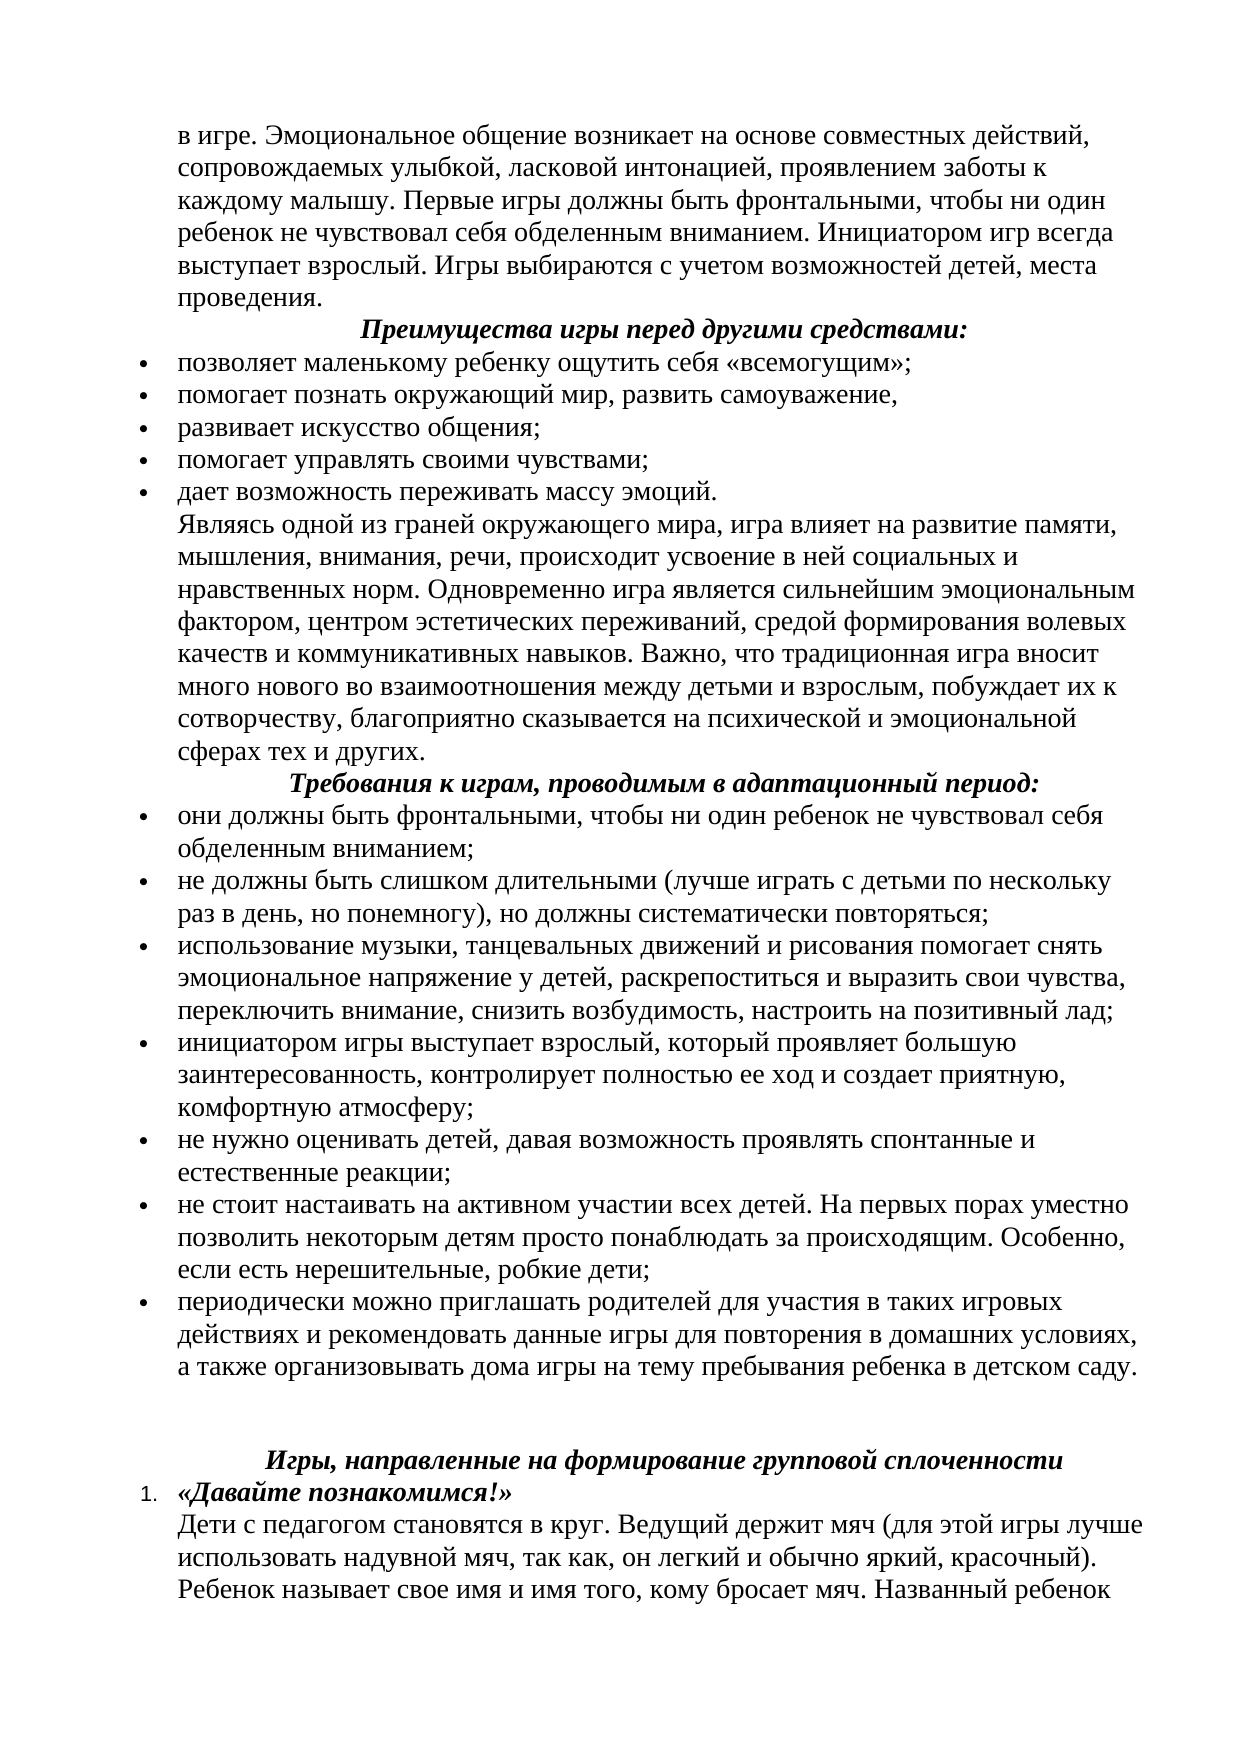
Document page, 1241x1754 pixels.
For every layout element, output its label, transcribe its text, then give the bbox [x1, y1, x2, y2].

list они должны быть фронтальными, чтобы ни один ребенок не чувствовал себя обделенным вниманием; [140, 798, 1152, 863]
list не стоит настаивать на активном участии всех детей. На первых порах уместно позволить некоторым детям просто понаблюдать за происходящим. Особенно, если есть нерешительные, робкие дети; [140, 1187, 1152, 1284]
list инициатором игры выступает взрослый, который проявляет большую заинтересованность, контролирует полностью ее ход и создает приятную, комфортную атмосферу; [140, 1025, 1152, 1122]
text Требования к играм, проводимым в адаптационный период: [177, 766, 1152, 798]
list периодически можно приглашать родителей для участия в таких игровых действиях и рекомендовать данные игры для повторения в домашних условиях, а также организовывать дома игры на тему пребывания ребенка в детском саду. [140, 1284, 1152, 1382]
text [177, 1508, 1152, 1605]
list помогает управлять своими чувствами; [140, 442, 1152, 474]
list использование музыки, танцевальных движений и рисования помогает снять эмоциональное напряжение у детей, раскрепоститься и выразить свои чувства, переключить внимание, снизить возбудимость, настроить на позитивный лад; [140, 928, 1152, 1025]
list «Давайте познакомимся!» [140, 1475, 1152, 1508]
text Преимущества игры перед другими средствами: [177, 312, 1152, 345]
list помогает познать окружающий мир, развить самоуважение, [140, 377, 1152, 410]
text Являясь одной из граней окружающего мира, игра влияет на развитие памяти, мышления, внимания, речи, происходит усвоение в ней социальных и нравственных норм. Одновременно игра является сильнейшим эмоциональным фактором, центром эстетических переживаний, средой формирования волевых качеств и коммуникативных навыков. Важно, что традиционная игра вносит много нового во взаимоотношения между детьми и взрослым, побуждает их к сотворчеству, благоприятно сказывается на психической и эмоциональной сферах тех и других. [177, 507, 1152, 766]
list дает возможность переживать массу эмоций. [140, 474, 1152, 507]
text Игры, направленные на формирование групповой сплоченности [177, 1443, 1152, 1475]
list не должны быть слишком длительными (лучше играть с детьми по нескольку раз в день, но понемногу), но должны систематически повторяться; [140, 863, 1152, 928]
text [177, 118, 1152, 312]
list не нужно оценивать детей, давая возможность проявлять спонтанные и естественные реакции; [140, 1122, 1152, 1187]
list развивает искусство общения; [140, 410, 1152, 442]
list позволяет маленькому ребенку ощутить себя «всемогущим»; [140, 345, 1152, 377]
